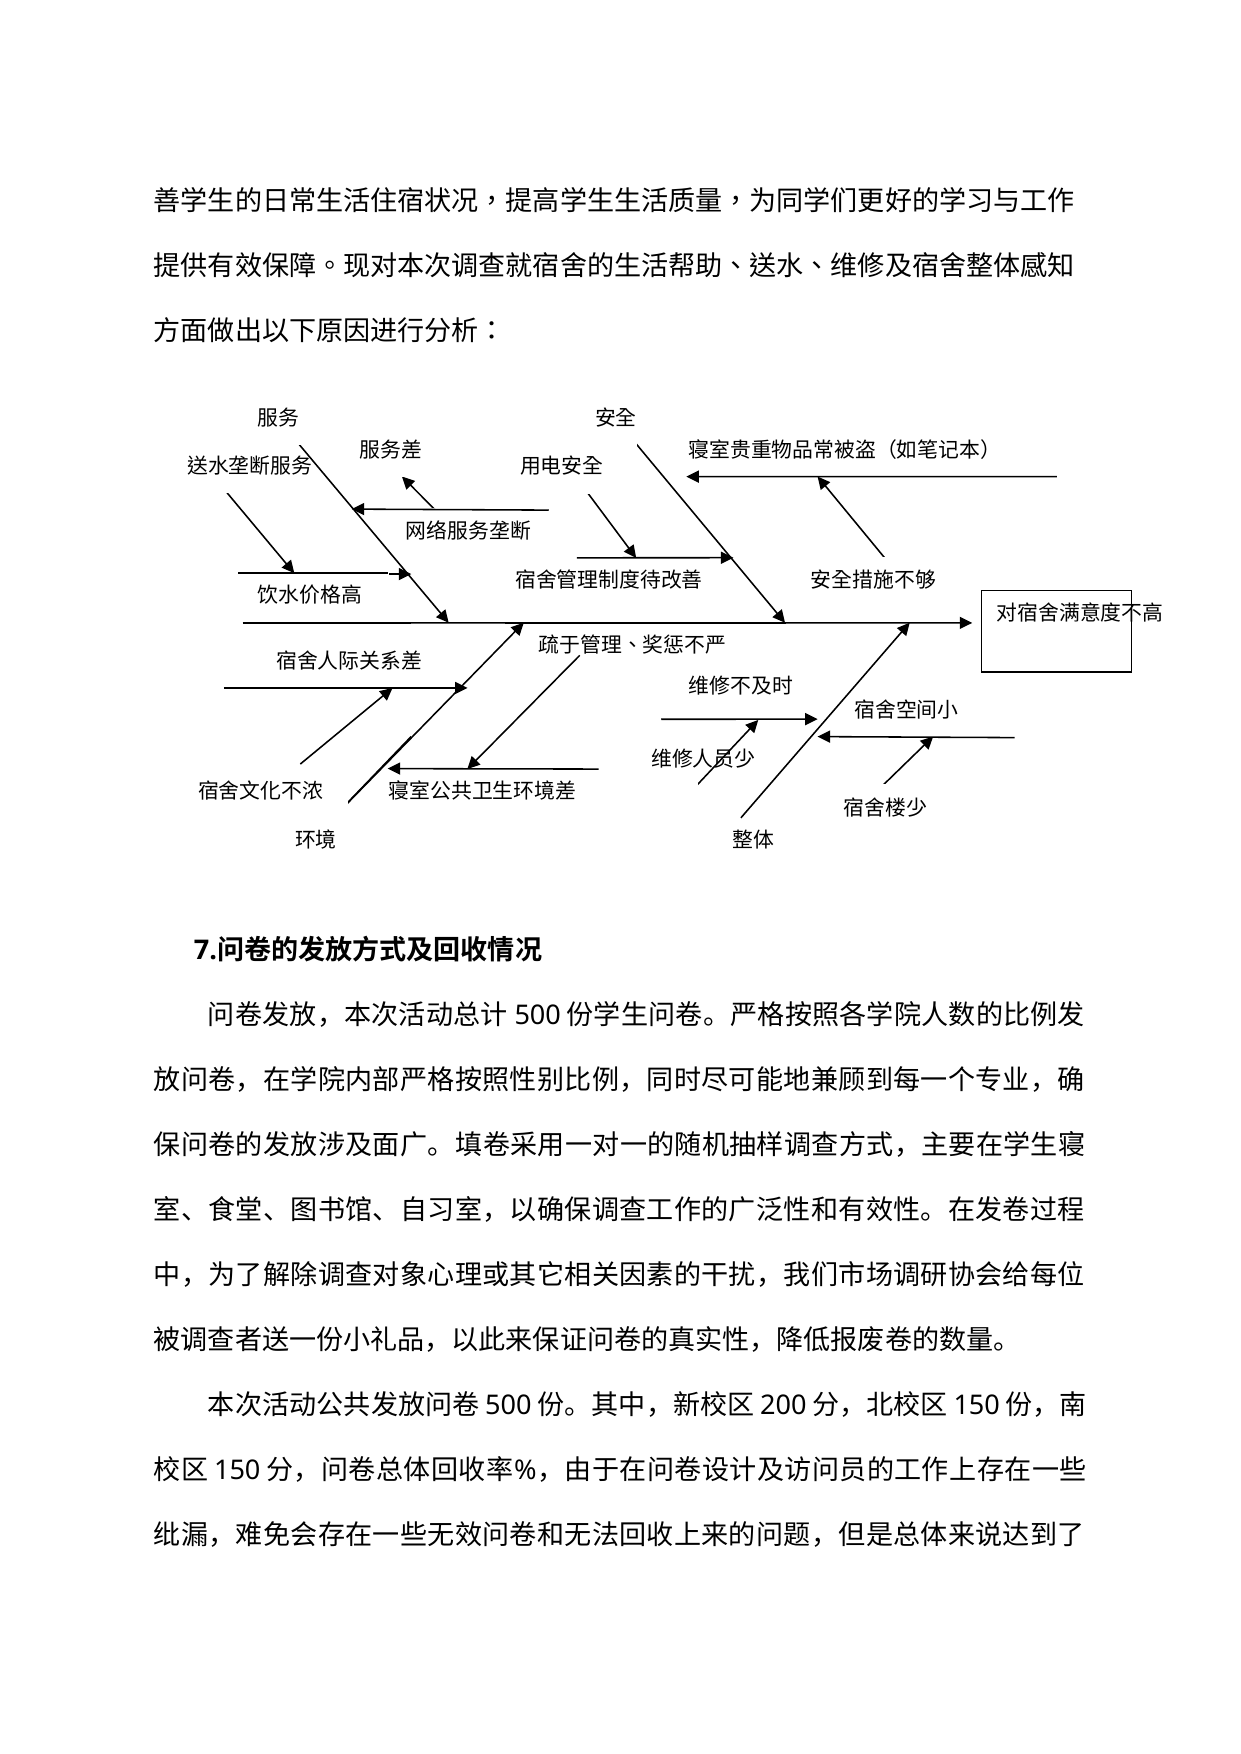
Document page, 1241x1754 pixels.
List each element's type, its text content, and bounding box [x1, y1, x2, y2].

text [153, 168, 1087, 363]
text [153, 1370, 1087, 1565]
text 7.问卷的发放方式及回收情况 [153, 915, 1087, 980]
text 问卷发放，本次活动总计500份学生问卷。严格按照各学院人数的比例发放问卷，在学院内部严格按照性别比例，同时尽可能地兼顾到每一个专业，确保问卷的发放涉及面广。填卷采用一对一的随机抽样调查方式，主要在学生寝室、食堂、图书馆、自习室，以确保调查工作的广泛性和有效性。在发卷过程中，为了解除调查对象心理或其它相关因素的干扰，我们市场调研协会给每位被调查者送一份小礼品，以此来保证问卷的真实性，降低报废卷的数量。 [153, 980, 1087, 1370]
